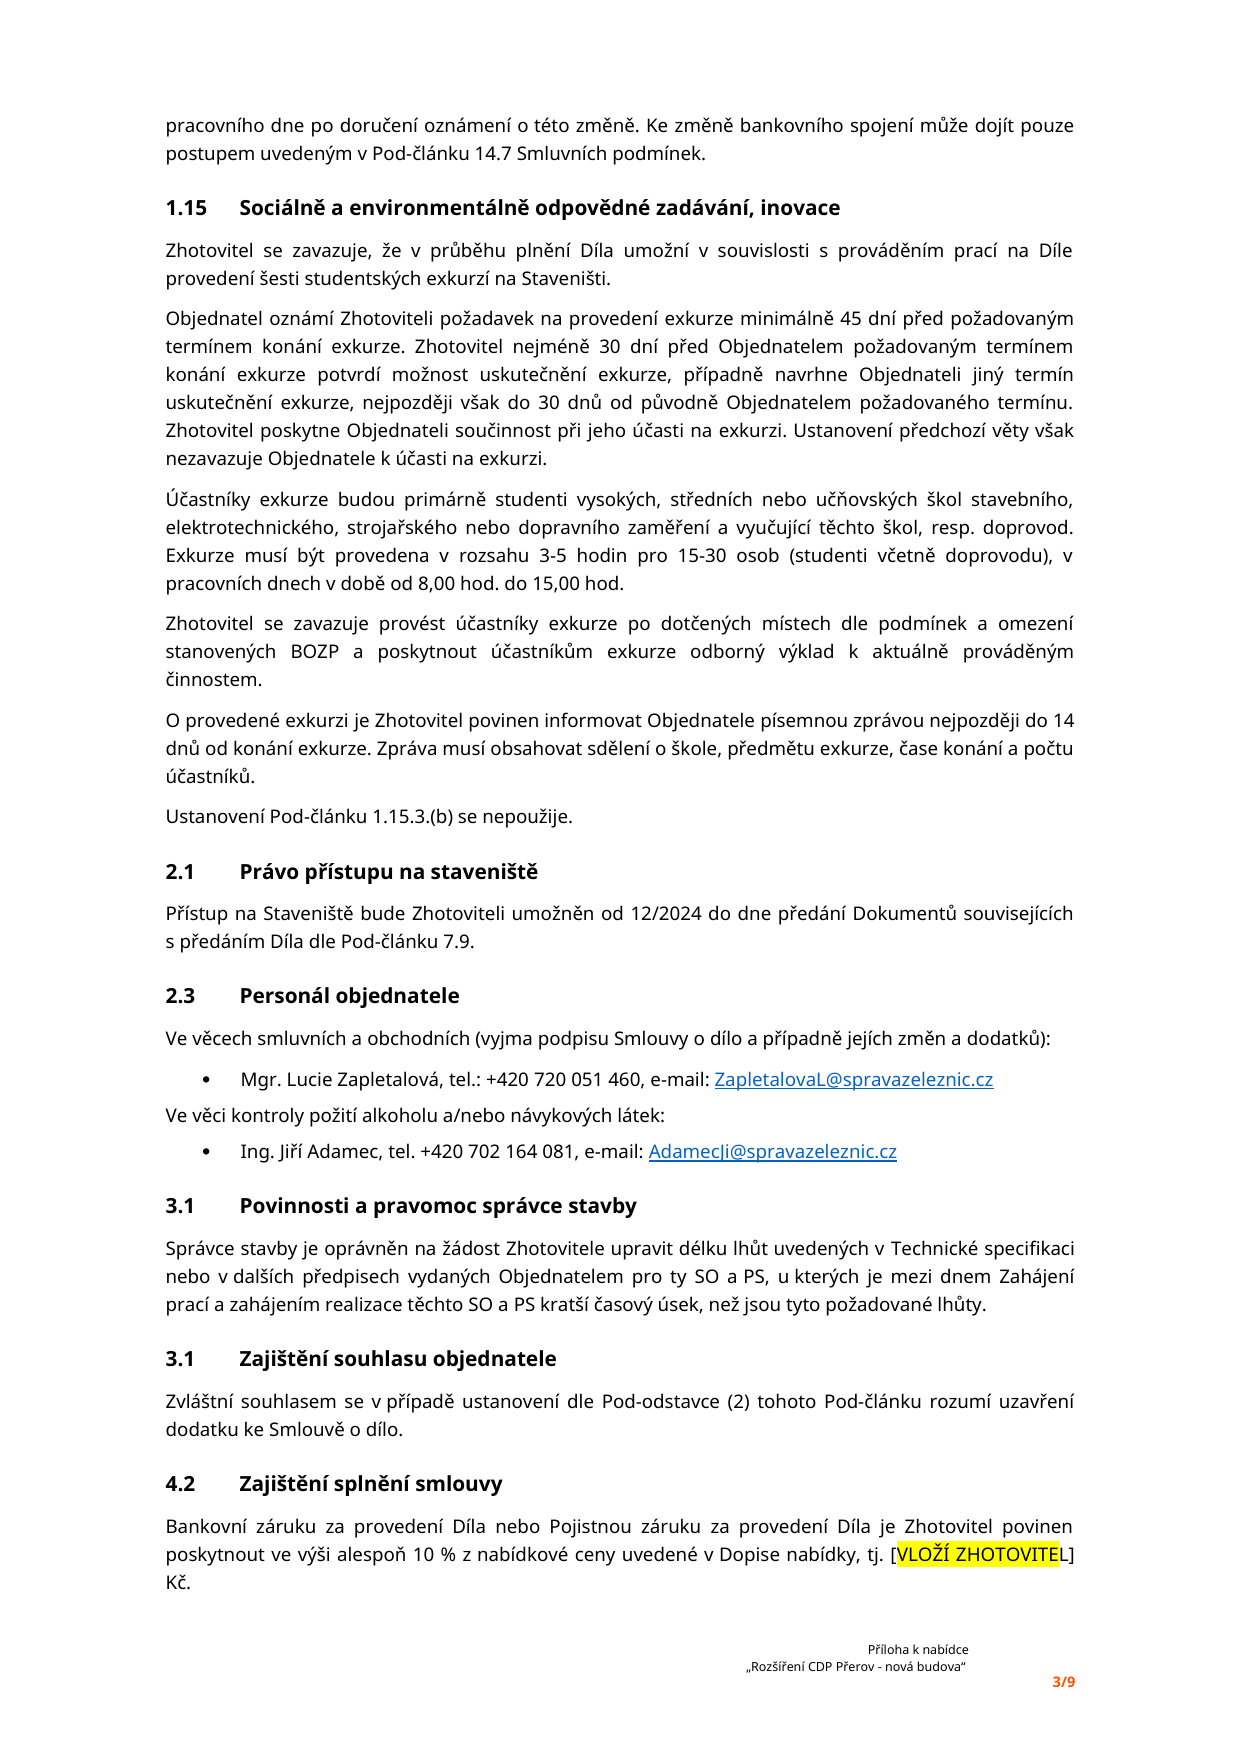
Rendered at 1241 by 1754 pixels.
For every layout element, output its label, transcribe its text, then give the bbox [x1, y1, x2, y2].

text Zhotovitel se zavazuje provést účastníky exkurze po dotčených místech dle podmínek a omezení stanovených BOZP a poskytnout účastníkům exkurze odborný výklad k aktuálně prováděným činnostem. [165, 611, 1075, 692]
text O provedené exkurzi je Zhotovitel povinen informovat Objednatele písemnou zprávou nejpozději do 14 dnů od konání exkurze. Zpráva musí obsahovat sdělení o škole, předmětu exkurze, čase konání a počtu účastníků. [165, 707, 1075, 789]
text 4.2 Zajištění splnění smlouvy [165, 1469, 1075, 1498]
text Ve věcech smluvních a obchodních (vyjma podpisu Smlouvy o dílo a případně jejích změn a dodatků): [165, 1025, 1075, 1051]
text Zhotovitel se zavazuje, že v průběhu plnění Díla umožní v souvislosti s prováděním prací na Díle provedení šesti studentských exkurzí na Staveništi. [165, 237, 1075, 291]
text 1.15 Sociálně a environmentálně odpovědné zadávání, inovace [165, 193, 1075, 222]
text Ustanovení Pod-článku 1.15.3.(b) se nepoužije. [165, 804, 1075, 829]
text Bankovní záruku za provedení Díla nebo Pojistnou záruku za provedení Díla je Zhotovitel povinen poskytnout ve výši alespoň 10 % z nabídkové ceny uvedené v Dopise nabídky, tj. [VLOŽÍ ZHOTOVITEL] Kč. [165, 1513, 1075, 1594]
text Objednatel oznámí Zhotoviteli požadavek na provedení exkurze minimálně 45 dní před požadovaným termínem konání exkurze. Zhotovitel nejméně 30 dní před Objednatelem požadovaným termínem konání exkurze potvrdí možnost uskutečnění exkurze, případně navrhne Objednateli jiný termín uskutečnění exkurze, nejpozději však do 30 dnů od původně Objednatelem požadovaného termínu. Zhotovitel poskytne Objednateli součinnost při jeho účasti na exkurzi. Ustanovení předchozí věty však nezavazuje Objednatele k účasti na exkurzi. [165, 306, 1075, 471]
text Zvláštní souhlasem se v případě ustanovení dle Pod-odstavce (2) tohoto Pod-článku rozumí uzavření dodatku ke Smlouvě o dílo. [165, 1388, 1075, 1442]
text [165, 112, 1075, 166]
list Ve věci kontroly požití alkoholu a/nebo návykových látek: [165, 1102, 1075, 1128]
text Mgr. Lucie Zapletalová, tel.: +420 720 051 460, e-mail: ZapletalovaL@spravazeleznic.cz [203, 1066, 1075, 1091]
text 2.1 Právo přístupu na staveniště [165, 857, 1075, 885]
text Správce stavby je oprávněn na žádost Zhotovitele upravit délku lhůt uvedených v Technické specifikaci nebo v dalších předpisech vydaných Objednatelem pro ty SO a PS, u kterých je mezi dnem Zahájení prací a zahájením realizace těchto SO a PS kratší časový úsek, než jsou tyto požadované lhůty. [165, 1235, 1075, 1317]
text 3.1 Zajištění souhlasu objednatele [165, 1344, 1075, 1373]
list Ing. Jiří Adamec, tel. +420 702 164 081, e-mail: AdamecJi@spravazeleznic.cz [203, 1139, 1075, 1164]
text Přístup na Staveniště bude Zhotoviteli umožněn od 12/2024 do dne předání Dokumentů souvisejících s předáním Díla dle Pod-článku 7.9. [165, 901, 1075, 954]
text 2.3 Personál objednatele [165, 982, 1075, 1010]
text 3.1 Povinnosti a pravomoc správce stavby [165, 1192, 1075, 1220]
text Účastníky exkurze budou primárně studenti vysokých, středních nebo učňovských škol stavebního, elektrotechnického, strojařského nebo dopravního zaměření a vyučující těchto škol, resp. doprovod. Exkurze musí být provedena v rozsahu 3-5 hodin pro 15-30 osob (studenti včetně doprovodu), v pracovních dnech v době od 8,00 hod. do 15,00 hod. [165, 486, 1075, 596]
